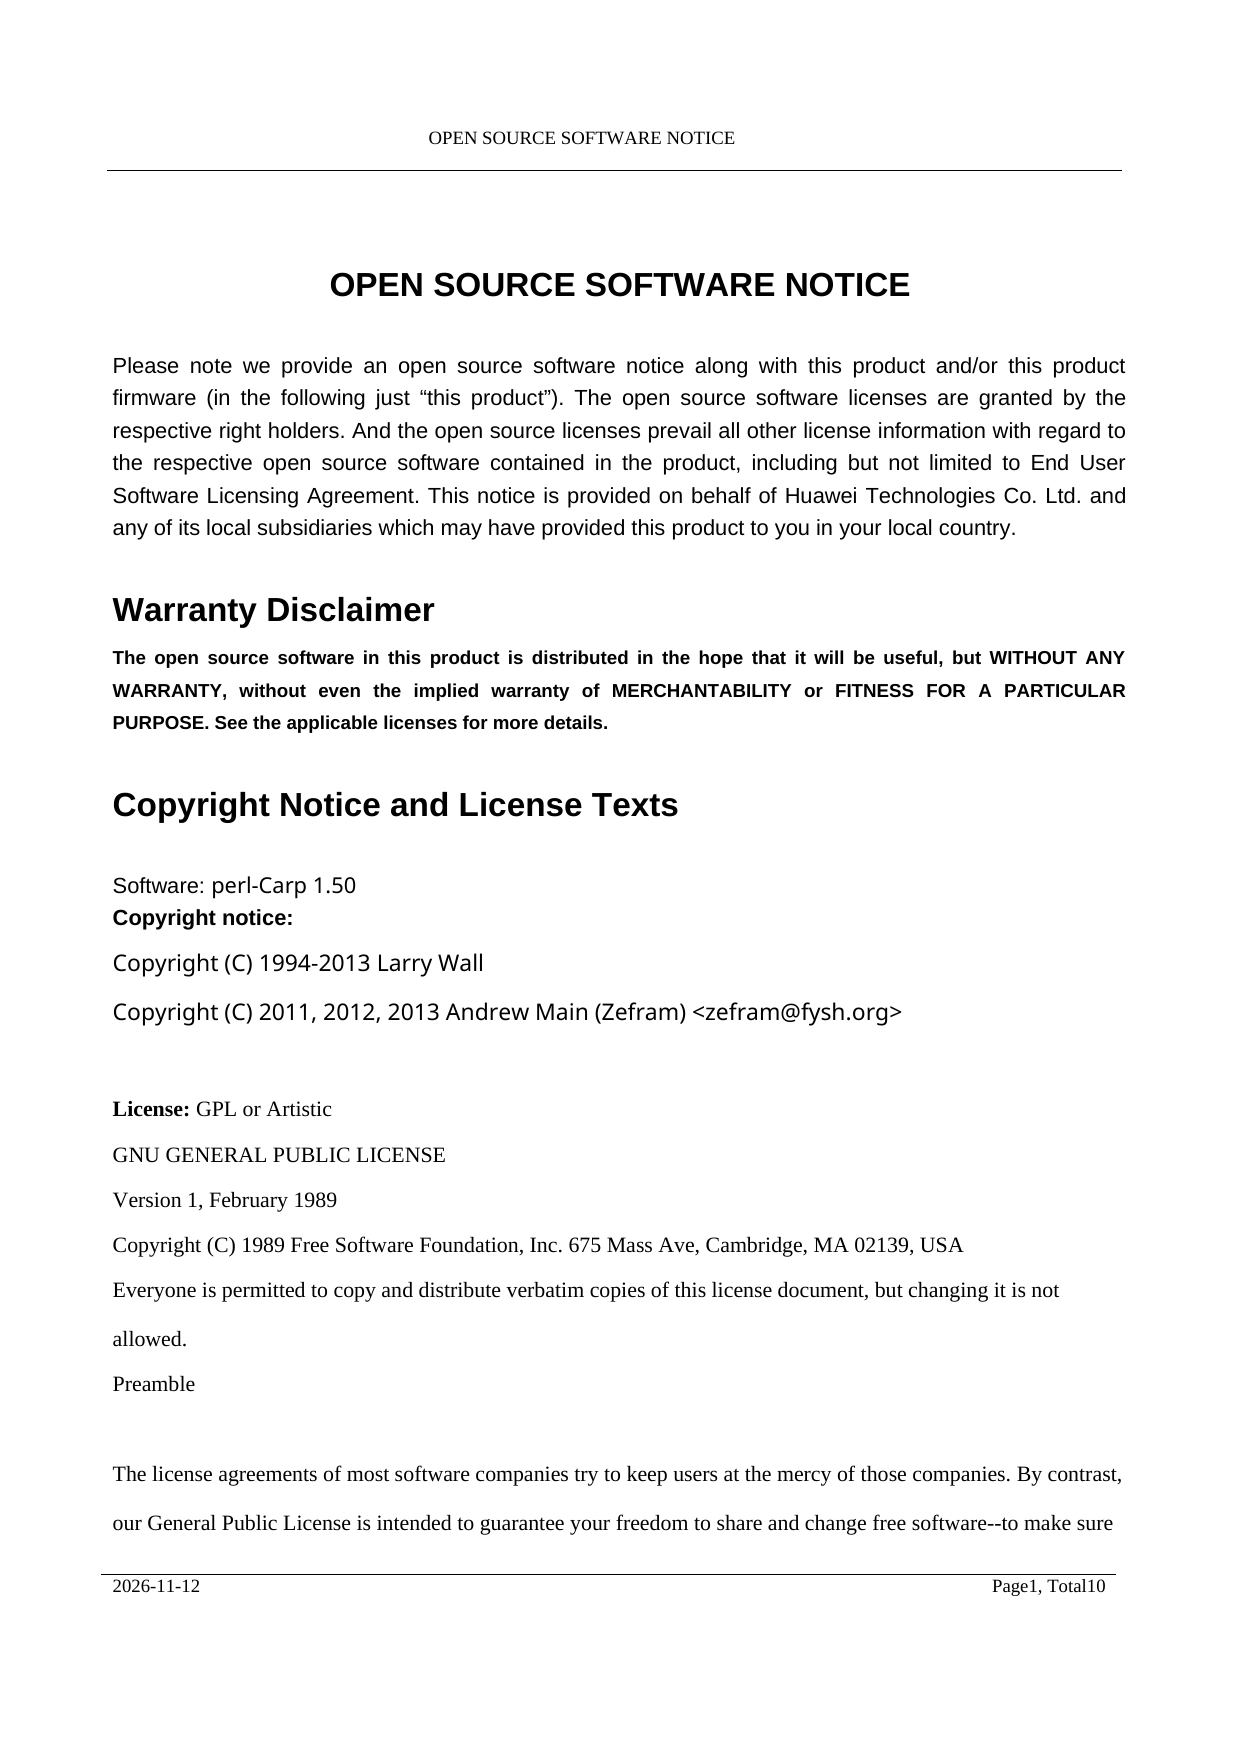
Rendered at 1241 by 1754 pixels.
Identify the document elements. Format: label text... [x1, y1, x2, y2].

text License: GPL or Artistic [112, 1093, 1128, 1125]
text Everyone is permitted to copy and distribute verbatim copies of this license document, but changing it is not allowed. [112, 1273, 1128, 1354]
text Warranty Disclaimer [112, 576, 1128, 641]
text The open source software in this product is distributed in the hope that it will be useful, but WITHOUT ANY WARRANTY, without even the implied warranty of MERCHANTABILITY or FITNESS FOR A PARTICULAR PURPOSE. See the applicable licenses for more details. [112, 641, 1128, 739]
text OPEN SOURCE SOFTWARE NOTICE [112, 251, 1128, 316]
text Software: perl-Carp 1.50 [112, 869, 1128, 901]
text Copyright (C) 1994-2013 Larry Wall Copyright (C) 2011, 2012, 2013 Andrew Main (Zefram) <zefram@fysh.org> [112, 947, 1128, 1077]
text Copyright notice: [112, 901, 1128, 934]
text Preamble [112, 1367, 1128, 1399]
text GNU GENERAL PUBLIC LICENSE [112, 1138, 1128, 1170]
text Version 1, February 1989 [112, 1183, 1128, 1216]
text Copyright Notice and License Texts [112, 771, 1128, 836]
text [112, 1457, 1128, 1538]
text Copyright (C) 1989 Free Software Foundation, Inc. 675 Mass Ave, Cambridge, MA 02139, USA [112, 1228, 1128, 1261]
text Please note we provide an open source software notice along with this product and/or this product firmware (in the following just “this product”). The open source software licenses are granted by the respective right holders. And the open source licenses prevail all other license information with regard to the respective open source software contained in the product, including but not limited to End User Software Licensing Agreement. This notice is provided on behalf of Huawei Technologies Co. Ltd. and any of its local subsidiaries which may have provided this product to you in your local country. [112, 349, 1128, 544]
